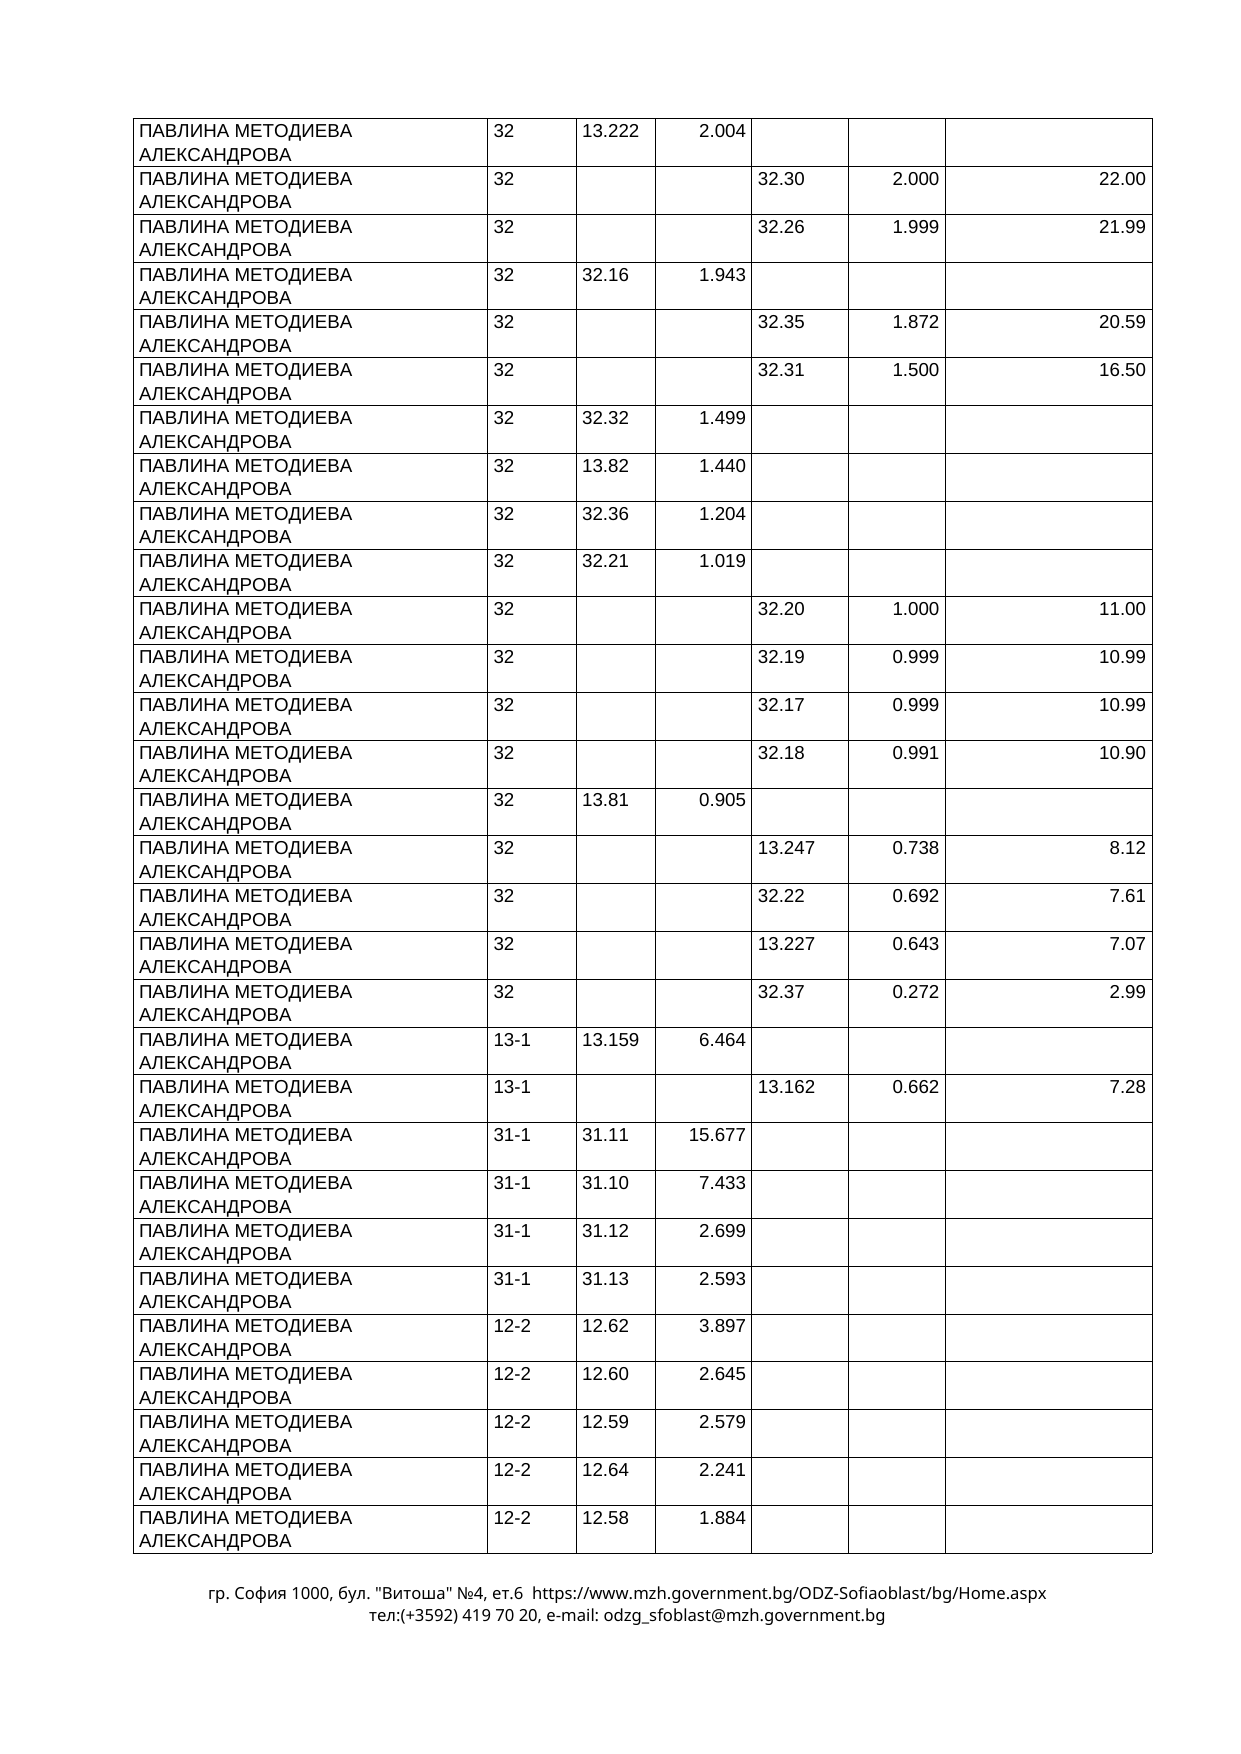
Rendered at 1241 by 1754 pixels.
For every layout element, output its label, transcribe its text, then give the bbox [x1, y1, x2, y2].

table_cell 32 [488, 263, 576, 309]
table_cell 32 [488, 119, 576, 166]
table_cell 3.897 [656, 1315, 751, 1361]
table_cell 16.50 [946, 358, 1152, 405]
table_cell [656, 836, 751, 883]
table_cell 32.26 [752, 215, 848, 262]
table_cell [849, 1267, 945, 1313]
table_cell [656, 358, 751, 405]
table_cell ПАВЛИНА МЕТОДИЕВА АЛЕКСАНДРОВА [134, 597, 487, 644]
table_cell 1.019 [656, 550, 751, 596]
table_cell [752, 1506, 848, 1552]
table_cell 32 [488, 980, 576, 1027]
table_cell 31-1 [488, 1123, 576, 1170]
table_cell 13-1 [488, 1028, 576, 1074]
table_cell 32.19 [752, 645, 848, 692]
table_cell [577, 597, 655, 644]
table_cell 32.21 [577, 550, 655, 596]
table_cell 32 [488, 789, 576, 835]
table_cell 6.464 [656, 1028, 751, 1074]
table_cell 10.99 [946, 645, 1152, 692]
table_cell [752, 1219, 848, 1266]
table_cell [134, 119, 487, 166]
table_cell [849, 1362, 945, 1409]
table_cell [849, 1171, 945, 1218]
table_cell 32.35 [752, 310, 848, 357]
table_cell ПАВЛИНА МЕТОДИЕВА АЛЕКСАНДРОВА [134, 454, 487, 501]
table_cell 32 [488, 454, 576, 501]
table_cell 32.30 [752, 167, 848, 214]
table_cell [849, 1219, 945, 1266]
table_cell ПАВЛИНА МЕТОДИЕВА АЛЕКСАНДРОВА [134, 1315, 487, 1361]
table_cell [577, 693, 655, 740]
table_cell [849, 1410, 945, 1457]
table_cell 32 [488, 932, 576, 979]
table_cell 1.872 [849, 310, 945, 357]
table_cell 7.433 [656, 1171, 751, 1218]
table_cell 32 [488, 167, 576, 214]
table_cell [946, 1458, 1152, 1505]
table_cell ПАВЛИНА МЕТОДИЕВА АЛЕКСАНДРОВА [134, 1171, 487, 1218]
table_cell 7.07 [946, 932, 1152, 979]
table_cell [752, 1362, 848, 1409]
table_cell 1.499 [656, 406, 751, 453]
table_cell 32.16 [577, 263, 655, 309]
table_cell 32.31 [752, 358, 848, 405]
table_cell [577, 167, 655, 214]
table_cell [656, 693, 751, 740]
table_cell 22.00 [946, 167, 1152, 214]
table_cell [752, 1267, 848, 1313]
table_cell 1.999 [849, 215, 945, 262]
table_cell [752, 1458, 848, 1505]
table_cell [752, 1171, 848, 1218]
table_cell 32 [488, 406, 576, 453]
table_cell [849, 1315, 945, 1361]
table_cell 13.81 [577, 789, 655, 835]
table_cell ПАВЛИНА МЕТОДИЕВА АЛЕКСАНДРОВА [134, 215, 487, 262]
table_cell 31-1 [488, 1171, 576, 1218]
table_cell 1.500 [849, 358, 945, 405]
table_cell [849, 454, 945, 501]
table_cell 10.90 [946, 741, 1152, 787]
table_cell [849, 1458, 945, 1505]
table_cell [946, 119, 1152, 166]
table_cell 32 [488, 597, 576, 644]
table_cell 12.62 [577, 1315, 655, 1361]
table_cell 13.222 [577, 119, 655, 166]
table_cell ПАВЛИНА МЕТОДИЕВА АЛЕКСАНДРОВА [134, 550, 487, 596]
table_cell ПАВЛИНА МЕТОДИЕВА АЛЕКСАНДРОВА [134, 502, 487, 548]
table_cell [946, 1362, 1152, 1409]
table_cell 13.159 [577, 1028, 655, 1074]
table_cell 32 [488, 502, 576, 548]
table_cell [577, 215, 655, 262]
table_cell ПАВЛИНА МЕТОДИЕВА АЛЕКСАНДРОВА [134, 358, 487, 405]
table_cell [849, 263, 945, 309]
table_cell 32.20 [752, 597, 848, 644]
table_cell [752, 263, 848, 309]
table_cell [946, 454, 1152, 501]
table_cell 0.999 [849, 693, 945, 740]
table_cell 31.10 [577, 1171, 655, 1218]
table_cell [134, 1506, 487, 1552]
table_cell 15.677 [656, 1123, 751, 1170]
table_cell 13.82 [577, 454, 655, 501]
table_cell 0.738 [849, 836, 945, 883]
table_cell [849, 789, 945, 835]
table_cell 12.59 [577, 1410, 655, 1457]
table_cell 32 [488, 836, 576, 883]
table_cell [946, 1123, 1152, 1170]
table_cell 0.905 [656, 789, 751, 835]
table_cell [946, 550, 1152, 596]
table_cell ПАВЛИНА МЕТОДИЕВА АЛЕКСАНДРОВА [134, 1362, 487, 1409]
table_cell ПАВЛИНА МЕТОДИЕВА АЛЕКСАНДРОВА [134, 1075, 487, 1122]
table_cell 12.64 [577, 1458, 655, 1505]
table_cell [946, 1267, 1152, 1313]
table_cell 10.99 [946, 693, 1152, 740]
table_cell 31.11 [577, 1123, 655, 1170]
table_cell [849, 1028, 945, 1074]
table_cell [656, 167, 751, 214]
table_cell [656, 980, 751, 1027]
table_cell 0.692 [849, 884, 945, 931]
table_cell 0.991 [849, 741, 945, 787]
table_cell ПАВЛИНА МЕТОДИЕВА АЛЕКСАНДРОВА [134, 884, 487, 931]
table_cell 13.227 [752, 932, 848, 979]
table_cell ПАВЛИНА МЕТОДИЕВА АЛЕКСАНДРОВА [134, 693, 487, 740]
table_cell 31.12 [577, 1219, 655, 1266]
table_cell 1.943 [656, 263, 751, 309]
table_cell 2.241 [656, 1458, 751, 1505]
table_cell 31-1 [488, 1267, 576, 1313]
table_cell 13.247 [752, 836, 848, 883]
table_cell [946, 1219, 1152, 1266]
table_cell 32 [488, 645, 576, 692]
table_cell [656, 741, 751, 787]
table_cell 7.61 [946, 884, 1152, 931]
table_cell 32 [488, 693, 576, 740]
table_cell ПАВЛИНА МЕТОДИЕВА АЛЕКСАНДРОВА [134, 1267, 487, 1313]
table_cell 13.162 [752, 1075, 848, 1122]
table_cell [577, 1075, 655, 1122]
table_cell 2.99 [946, 980, 1152, 1027]
table_cell [849, 119, 945, 166]
table_cell 32.18 [752, 741, 848, 787]
table_cell ПАВЛИНА МЕТОДИЕВА АЛЕКСАНДРОВА [134, 741, 487, 787]
table_cell 32 [488, 741, 576, 787]
table_cell 32 [488, 310, 576, 357]
table_cell ПАВЛИНА МЕТОДИЕВА АЛЕКСАНДРОВА [134, 1028, 487, 1074]
table_cell [946, 1410, 1152, 1457]
table_cell 8.12 [946, 836, 1152, 883]
table_cell 2.699 [656, 1219, 751, 1266]
table_cell 2.579 [656, 1410, 751, 1457]
table_cell [946, 1171, 1152, 1218]
table_cell [656, 1075, 751, 1122]
table_cell ПАВЛИНА МЕТОДИЕВА АЛЕКСАНДРОВА [134, 1219, 487, 1266]
table_cell 2.593 [656, 1267, 751, 1313]
table_cell 0.643 [849, 932, 945, 979]
table_cell [656, 884, 751, 931]
table_cell ПАВЛИНА МЕТОДИЕВА АЛЕКСАНДРОВА [134, 310, 487, 357]
table_cell [849, 550, 945, 596]
table_cell 12-2 [488, 1410, 576, 1457]
table_cell 12.60 [577, 1362, 655, 1409]
table_cell 32 [488, 884, 576, 931]
table_cell [752, 502, 848, 548]
table_cell ПАВЛИНА МЕТОДИЕВА АЛЕКСАНДРОВА [134, 932, 487, 979]
table_cell ПАВЛИНА МЕТОДИЕВА АЛЕКСАНДРОВА [134, 1458, 487, 1505]
table_cell [752, 1410, 848, 1457]
table_cell 2.004 [656, 119, 751, 166]
table_cell 32.32 [577, 406, 655, 453]
table_cell ПАВЛИНА МЕТОДИЕВА АЛЕКСАНДРОВА [134, 1123, 487, 1170]
table_cell [577, 884, 655, 931]
table_cell [849, 1123, 945, 1170]
table_cell [752, 1315, 848, 1361]
table_cell 12-2 [488, 1315, 576, 1361]
table_cell 11.00 [946, 597, 1152, 644]
table_cell [752, 789, 848, 835]
table_cell 2.645 [656, 1362, 751, 1409]
table_cell [656, 215, 751, 262]
table_cell 32.17 [752, 693, 848, 740]
table_cell 32 [488, 215, 576, 262]
table_cell 12-2 [488, 1458, 576, 1505]
table_cell 12-2 [488, 1506, 576, 1552]
table_cell 2.000 [849, 167, 945, 214]
table_cell [752, 406, 848, 453]
table_cell ПАВЛИНА МЕТОДИЕВА АЛЕКСАНДРОВА [134, 645, 487, 692]
table_cell ПАВЛИНА МЕТОДИЕВА АЛЕКСАНДРОВА [134, 789, 487, 835]
table_cell [577, 741, 655, 787]
table_cell [752, 119, 848, 166]
table_cell 21.99 [946, 215, 1152, 262]
table_cell [656, 597, 751, 644]
table_cell ПАВЛИНА МЕТОДИЕВА АЛЕКСАНДРОВА [134, 1410, 487, 1457]
table_cell 1.000 [849, 597, 945, 644]
table_cell [946, 263, 1152, 309]
table_cell [752, 454, 848, 501]
table_cell 1.884 [656, 1506, 751, 1552]
table_cell ПАВЛИНА МЕТОДИЕВА АЛЕКСАНДРОВА [134, 836, 487, 883]
table_cell 12.58 [577, 1506, 655, 1552]
table_cell 0.272 [849, 980, 945, 1027]
table_cell [577, 932, 655, 979]
table_cell [946, 406, 1152, 453]
table_cell 1.204 [656, 502, 751, 548]
table_cell [577, 310, 655, 357]
table_cell [577, 358, 655, 405]
table_cell [946, 1315, 1152, 1361]
table_cell ПАВЛИНА МЕТОДИЕВА АЛЕКСАНДРОВА [134, 263, 487, 309]
table_cell ПАВЛИНА МЕТОДИЕВА АЛЕКСАНДРОВА [134, 980, 487, 1027]
table_cell 20.59 [946, 310, 1152, 357]
table_cell [849, 502, 945, 548]
table_cell 12-2 [488, 1362, 576, 1409]
table_cell 32.37 [752, 980, 848, 1027]
table_cell 31.13 [577, 1267, 655, 1313]
table_cell [656, 310, 751, 357]
table_cell [752, 550, 848, 596]
table_cell 32.22 [752, 884, 848, 931]
table_cell [849, 406, 945, 453]
table_cell ПАВЛИНА МЕТОДИЕВА АЛЕКСАНДРОВА [134, 406, 487, 453]
table_cell [656, 645, 751, 692]
table_cell [946, 789, 1152, 835]
table_cell 1.440 [656, 454, 751, 501]
table_cell 0.999 [849, 645, 945, 692]
table_cell [656, 932, 751, 979]
table_cell [946, 1028, 1152, 1074]
table_cell [577, 980, 655, 1027]
table_cell 7.28 [946, 1075, 1152, 1122]
table_cell 13-1 [488, 1075, 576, 1122]
table_cell ПАВЛИНА МЕТОДИЕВА АЛЕКСАНДРОВА [134, 167, 487, 214]
table_cell 31-1 [488, 1219, 576, 1266]
table_cell [946, 502, 1152, 548]
table_cell [577, 836, 655, 883]
table_cell [577, 645, 655, 692]
table_cell [946, 1506, 1152, 1552]
table_cell [849, 1506, 945, 1552]
table_cell [752, 1123, 848, 1170]
table_cell 32.36 [577, 502, 655, 548]
table_cell 32 [488, 550, 576, 596]
table_cell [752, 1028, 848, 1074]
table_cell 32 [488, 358, 576, 405]
table_cell 0.662 [849, 1075, 945, 1122]
